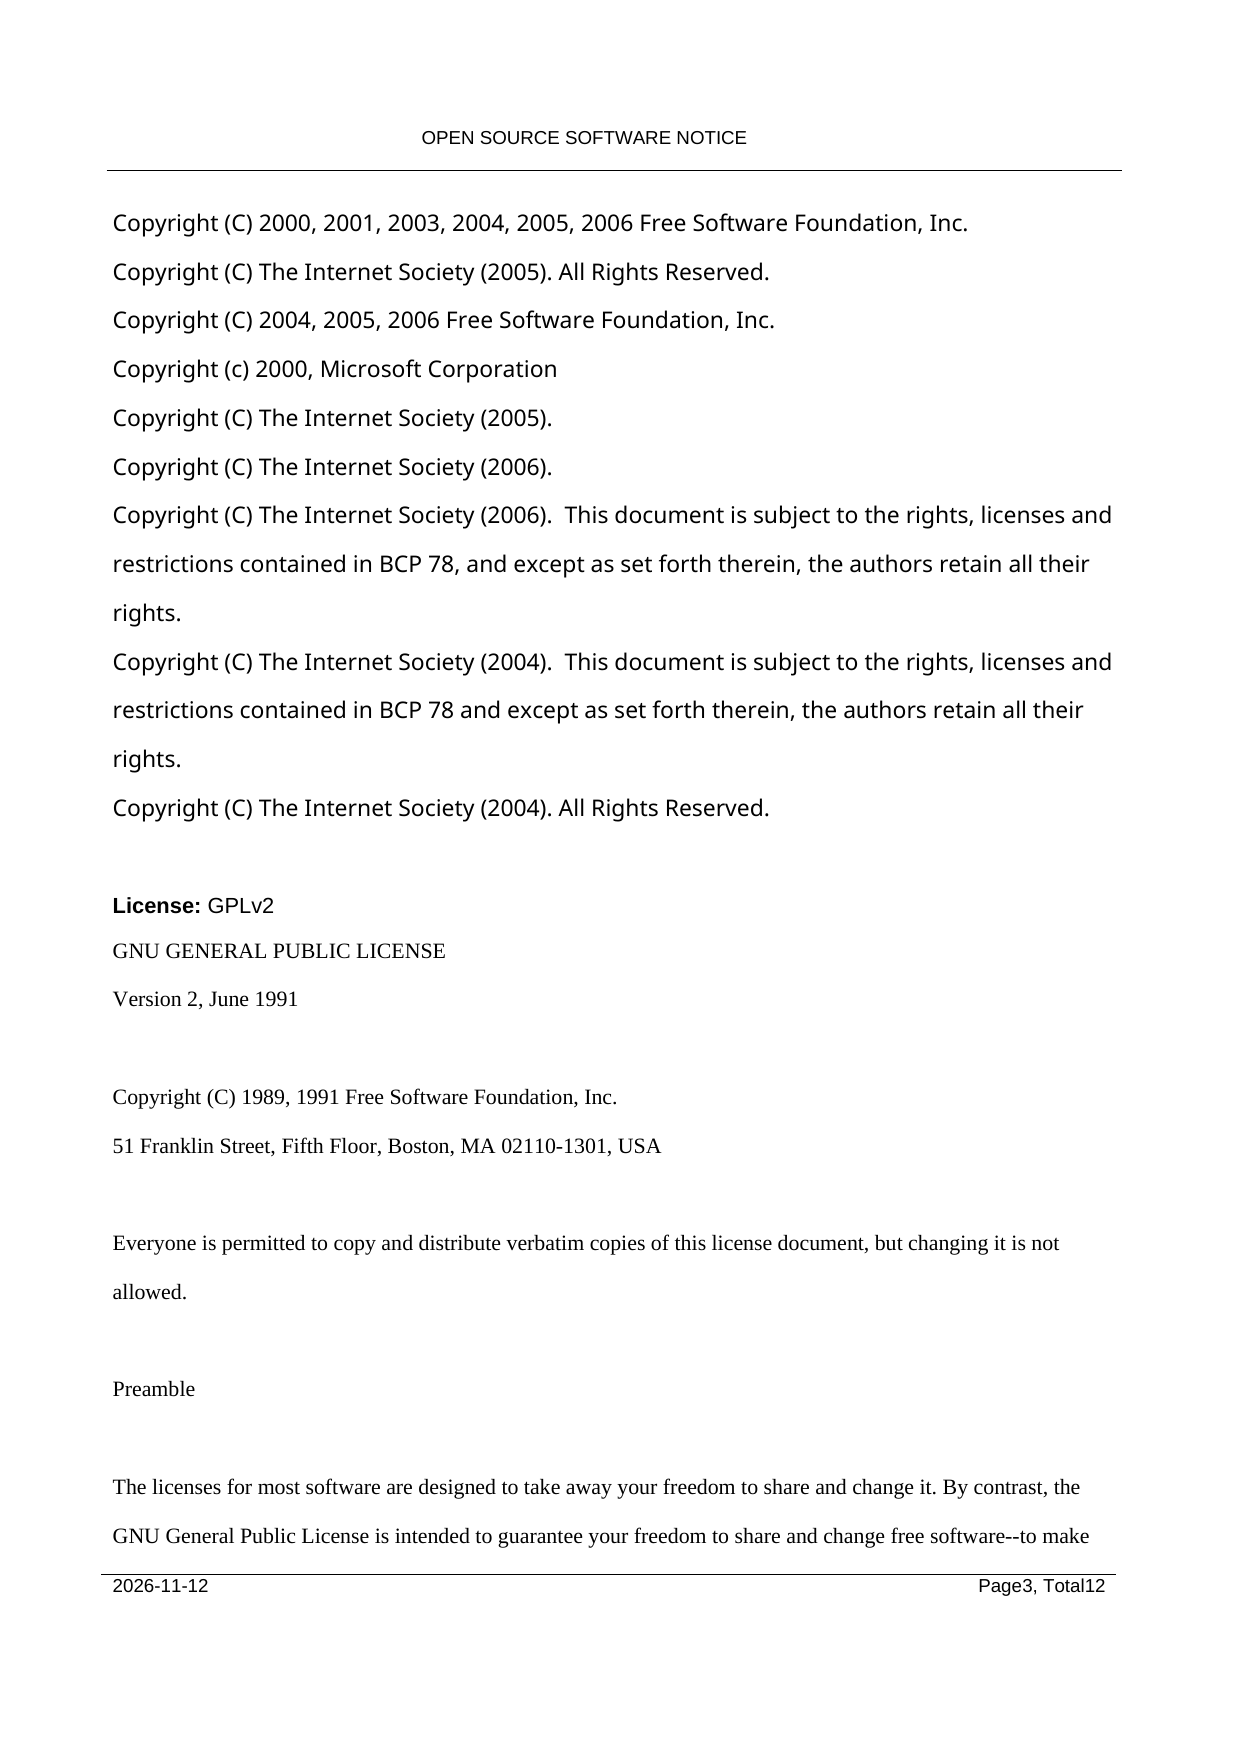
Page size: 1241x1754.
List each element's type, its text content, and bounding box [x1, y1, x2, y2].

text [112, 206, 1128, 873]
text License: GPLv2 [112, 889, 1128, 921]
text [112, 934, 1128, 1551]
